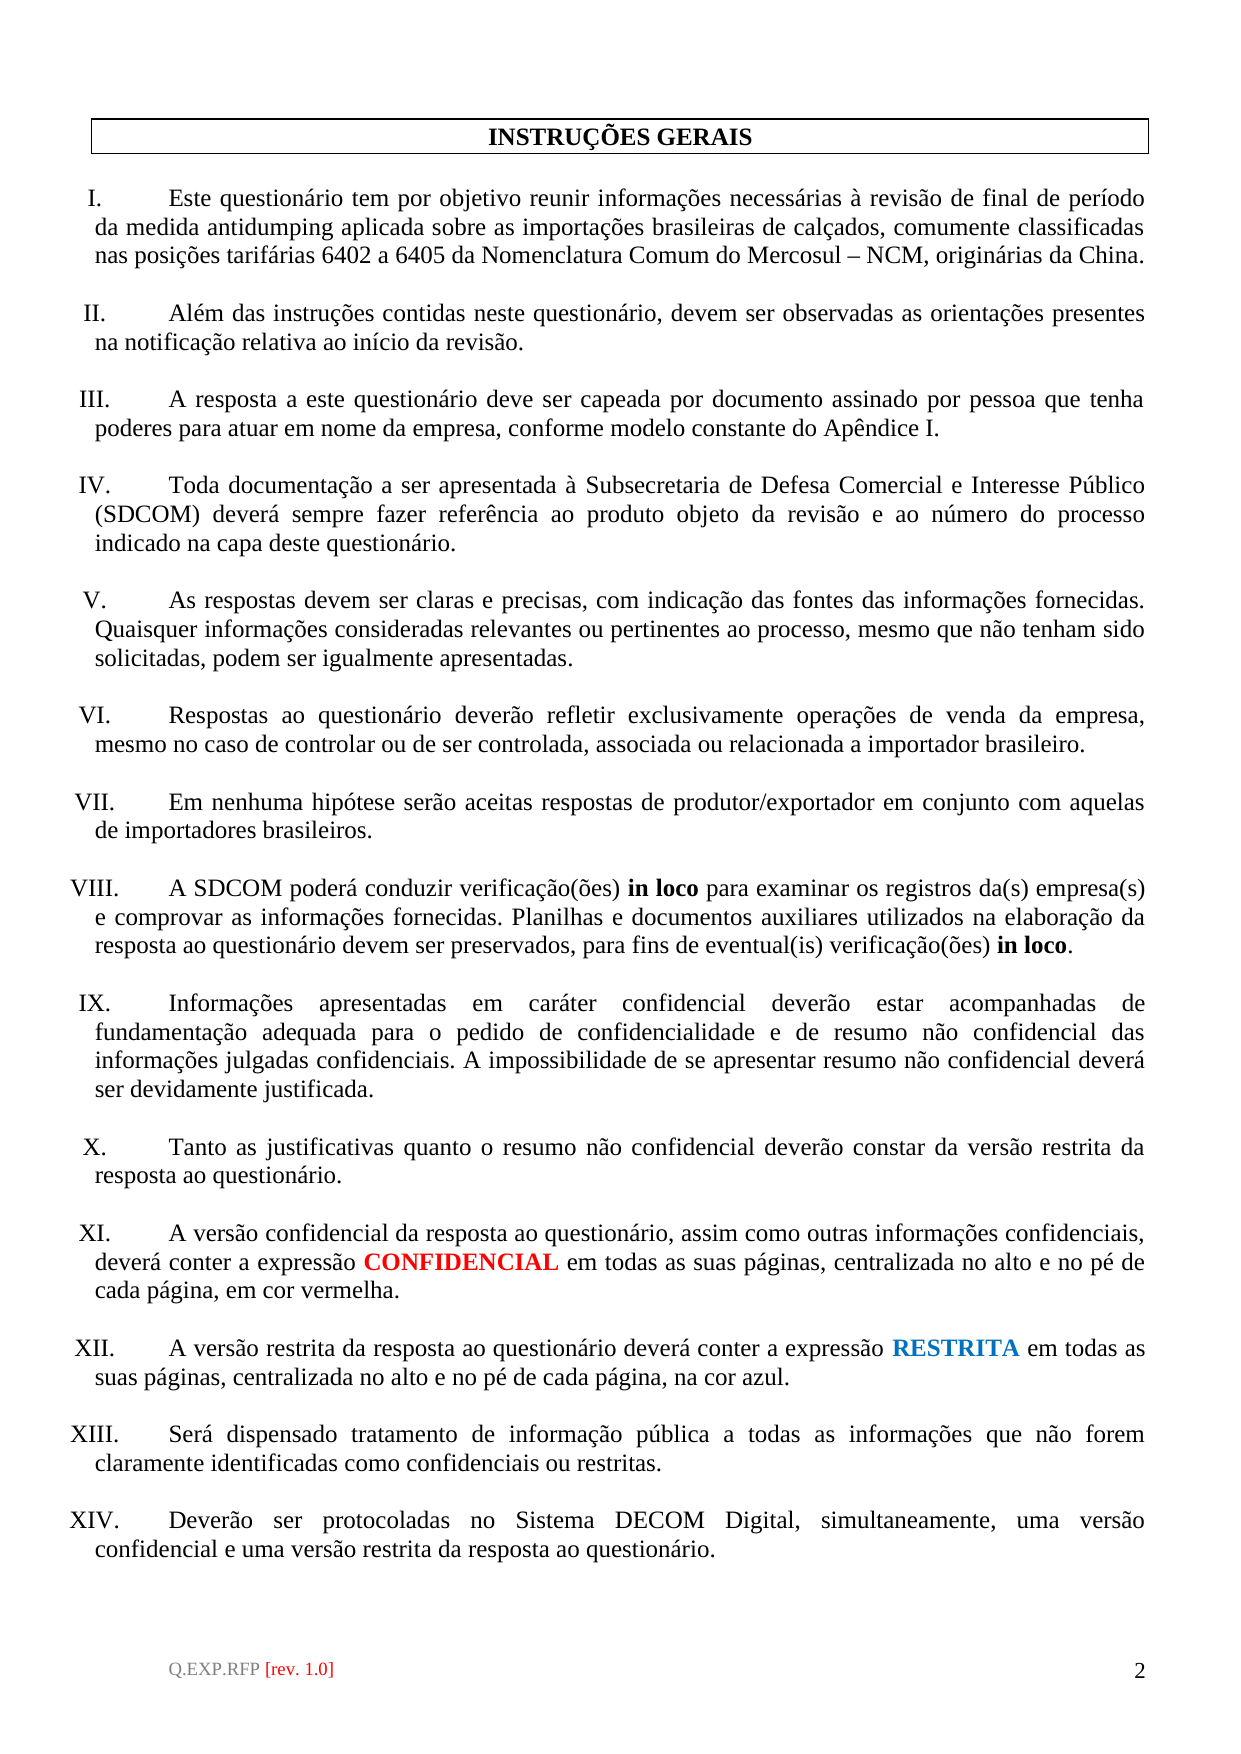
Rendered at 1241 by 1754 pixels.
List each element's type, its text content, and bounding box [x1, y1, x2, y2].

list Este questionário tem por objetivo reunir informações necessárias à revisão de final de período da medida antidumping aplicada sobre as importações brasileiras de calçados, comumente classificadas nas posições tarifárias 6402 a 6405 da Nomenclatura Comum do Mercosul – NCM, originárias da China. [94, 183, 1146, 269]
list Tanto as justificativas quanto o resumo não confidencial deverão constar da versão restrita da resposta ao questionário. [94, 1132, 1146, 1189]
list A versão restrita da resposta ao questionário deverá conter a expressão RESTRITA em todas as suas páginas, centralizada no alto e no pé de cada página, na cor azul. [94, 1333, 1146, 1390]
list Informações apresentadas em caráter confidencial deverão estar acompanhadas de fundamentação adequada para o pedido de confidencialidade e de resumo não confidencial das informações julgadas confidenciais. A impossibilidade de se apresentar resumo não confidencial deverá ser devidamente justificada. [94, 988, 1146, 1103]
list Respostas ao questionário deverão refletir exclusivamente operações de venda da empresa, mesmo no caso de controlar ou de ser controlada, associada ou relacionada a importador brasileiro. [94, 700, 1146, 758]
list A versão confidencial da resposta ao questionário, assim como outras informações confidenciais, deverá conter a expressão CONFIDENCIAL em todas as suas páginas, centralizada no alto e no pé de cada página, em cor vermelha. [94, 1218, 1146, 1304]
list Toda documentação a ser apresentada à Subsecretaria de Defesa Comercial e Interesse Público (SDCOM) deverá sempre fazer referência ao produto objeto da revisão e ao número do processo indicado na capa deste questionário. [94, 470, 1146, 557]
subtitle INSTRUÇÕES GERAIS [92, 120, 1148, 153]
list As respostas devem ser claras e precisas, com indicação das fontes das informações fornecidas. Quaisquer informações consideradas relevantes ou pertinentes ao processo, mesmo que não tenham sido solicitadas, podem ser igualmente apresentadas. [94, 585, 1146, 672]
list A SDCOM poderá conduzir verificação(ões) in loco para examinar os registros da(s) empresa(s) e comprovar as informações fornecidas. Planilhas e documentos auxiliares utilizados na elaboração da resposta ao questionário devem ser preservados, para fins de eventual(is) verificação(ões) in loco. [94, 873, 1146, 959]
list Em nenhuma hipótese serão aceitas respostas de produtor/exportador em conjunto com aquelas de importadores brasileiros. [94, 787, 1146, 844]
list A resposta a este questionário deve ser capeada por documento assinado por pessoa que tenha poderes para atuar em nome da empresa, conforme modelo constante do Apêndice I. [94, 384, 1146, 442]
list Deverão ser protocoladas no Sistema DECOM Digital, simultaneamente, uma versão confidencial e uma versão restrita da resposta ao questionário. [94, 1505, 1146, 1563]
list Será dispensado tratamento de informação pública a todas as informações que não forem claramente identificadas como confidenciais ou restritas. [94, 1419, 1146, 1477]
list Além das instruções contidas neste questionário, devem ser observadas as orientações presentes na notificação relativa ao início da revisão. [94, 298, 1146, 355]
